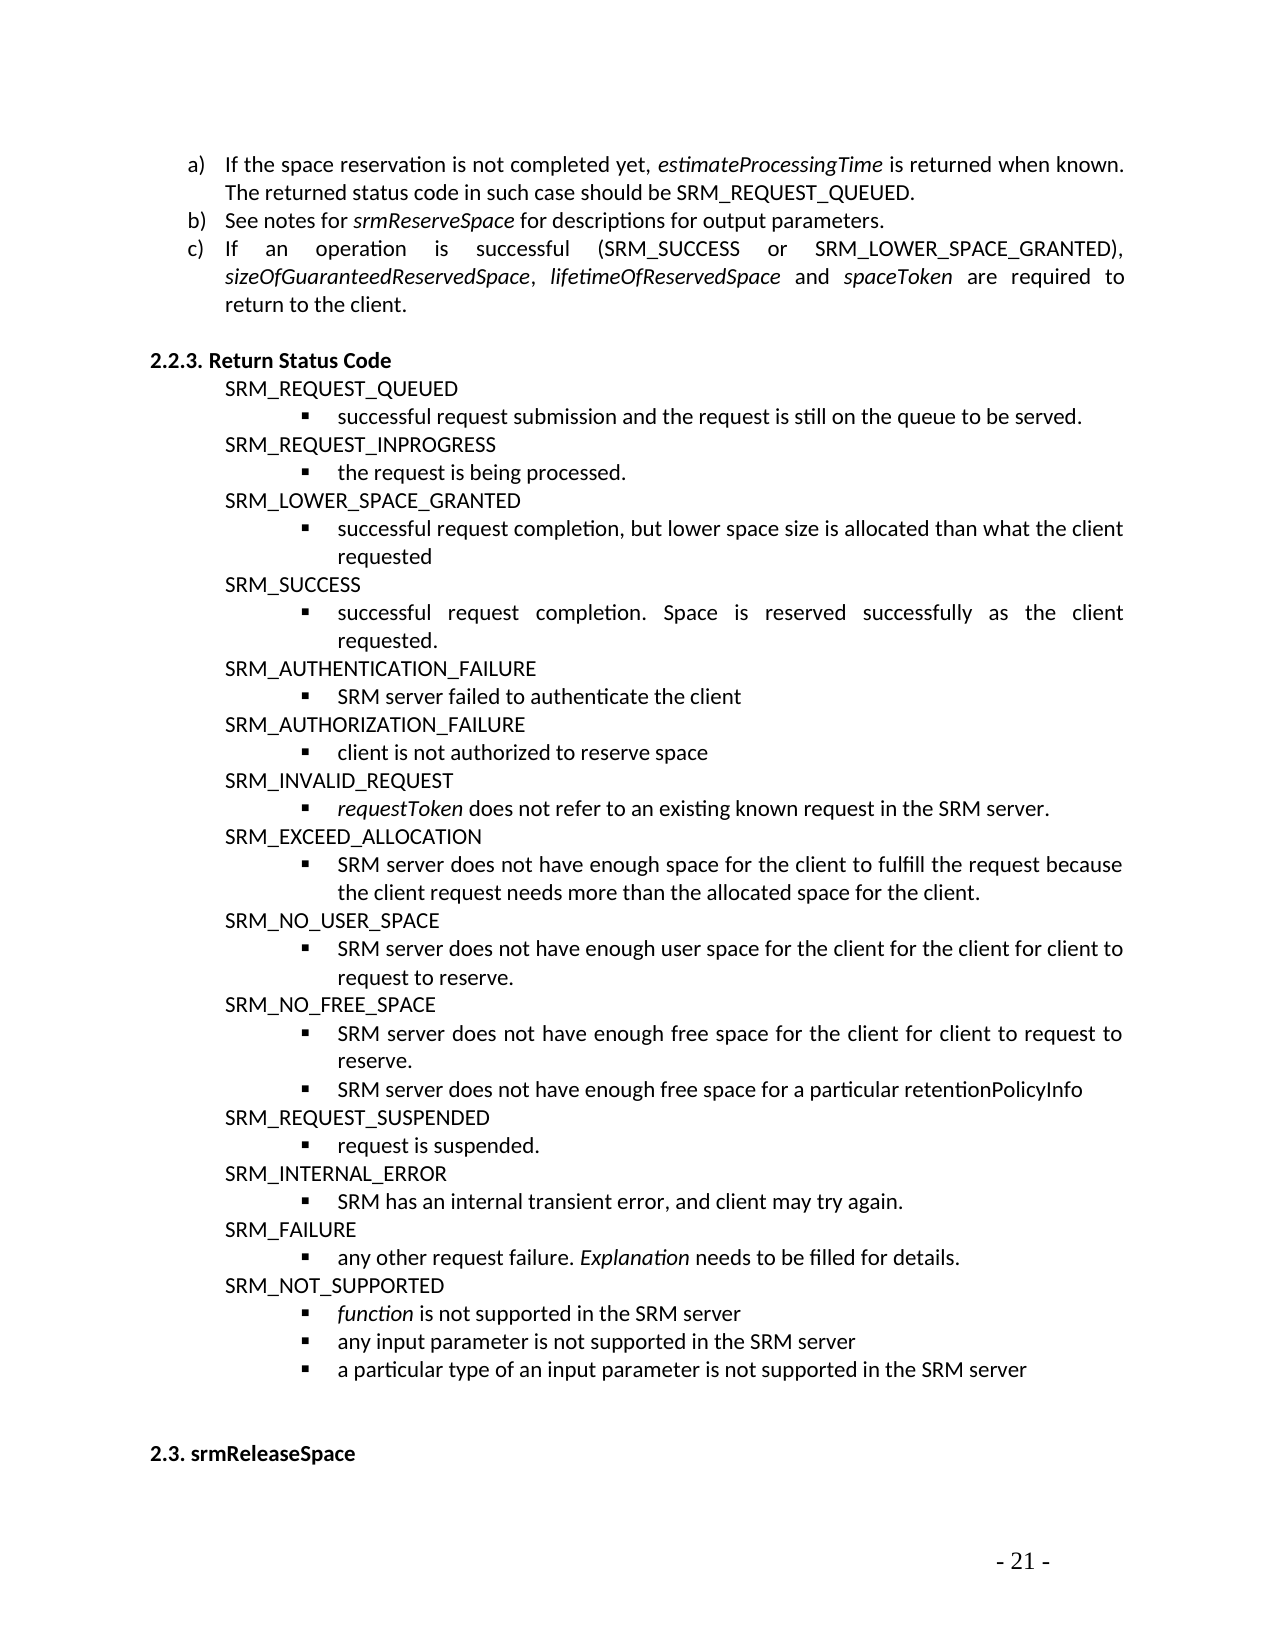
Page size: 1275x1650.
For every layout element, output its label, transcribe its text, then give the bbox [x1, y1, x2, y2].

text SRM_SUCCESS [225, 570, 1125, 598]
text SRM_AUTHORIZATION_FAILURE [225, 710, 1125, 738]
list successful request submission and the request is still on the queue to be served. [300, 402, 1125, 430]
text SRM_NO_FREE_SPACE [225, 991, 1125, 1019]
list successful request completion, but lower space size is allocated than what the client requested [300, 514, 1125, 570]
text SRM_REQUEST_INPROGRESS [225, 430, 1125, 458]
list request is suspended. [300, 1131, 1125, 1159]
text SRM_REQUEST_SUSPENDED [225, 1103, 1125, 1131]
list client is not authorized to reserve space [300, 738, 1125, 766]
list srmReleaseSpace [150, 1439, 1125, 1467]
text SRM_NO_USER_SPACE [225, 907, 1125, 934]
list SRM server does not have enough free space for a particular retentionPolicyInfo [300, 1075, 1125, 1103]
list any other request failure. Explanation needs to be filled for details. [300, 1243, 1125, 1271]
list SRM server does not have enough free space for the client for client to request to reserve. [300, 1019, 1125, 1075]
text SRM_NOT_SUPPORTED [187, 1271, 1125, 1299]
text SRM_LOWER_SPACE_GRANTED [225, 486, 1125, 514]
text SRM_FAILURE [225, 1215, 1125, 1243]
list SRM server does not have enough user space for the client for the client for client to request to reserve. [300, 934, 1125, 991]
list function is not supported in the SRM server [300, 1299, 1125, 1327]
list SRM server failed to authenticate the client [300, 682, 1125, 710]
list the request is being processed. [300, 458, 1125, 486]
text SRM_AUTHENTICATION_FAILURE [225, 654, 1125, 682]
text SRM_INTERNAL_ERROR [225, 1159, 1125, 1187]
list SRM server does not have enough space for the client to fulfill the request because the client request needs more than the allocated space for the client. [300, 851, 1125, 907]
list See notes for srmReserveSpace for descriptions for output parameters. [187, 206, 1125, 234]
text SRM_EXCEED_ALLOCATION [225, 822, 1125, 851]
list Return Status Code [150, 346, 1125, 374]
list requestToken does not refer to an existing known request in the SRM server. [300, 794, 1125, 822]
list If an operation is successful (SRM_SUCCESS or SRM_LOWER_SPACE_GRANTED), sizeOfGuaranteedReservedSpace, lifetimeOfReservedSpace and spaceToken are required to return to the client. [187, 234, 1125, 318]
list a particular type of an input parameter is not supported in the SRM server [300, 1355, 1125, 1383]
list any input parameter is not supported in the SRM server [300, 1327, 1125, 1355]
list If the space reservation is not completed yet, estimateProcessingTime is returned when known. The returned status code in such case should be SRM_REQUEST_QUEUED. [187, 150, 1125, 206]
text SRM_REQUEST_QUEUED [225, 374, 1125, 402]
list successful request completion. Space is reserved successfully as the client requested. [300, 598, 1125, 654]
list SRM has an internal transient error, and client may try again. [300, 1187, 1125, 1215]
text SRM_INVALID_REQUEST [150, 766, 1125, 794]
